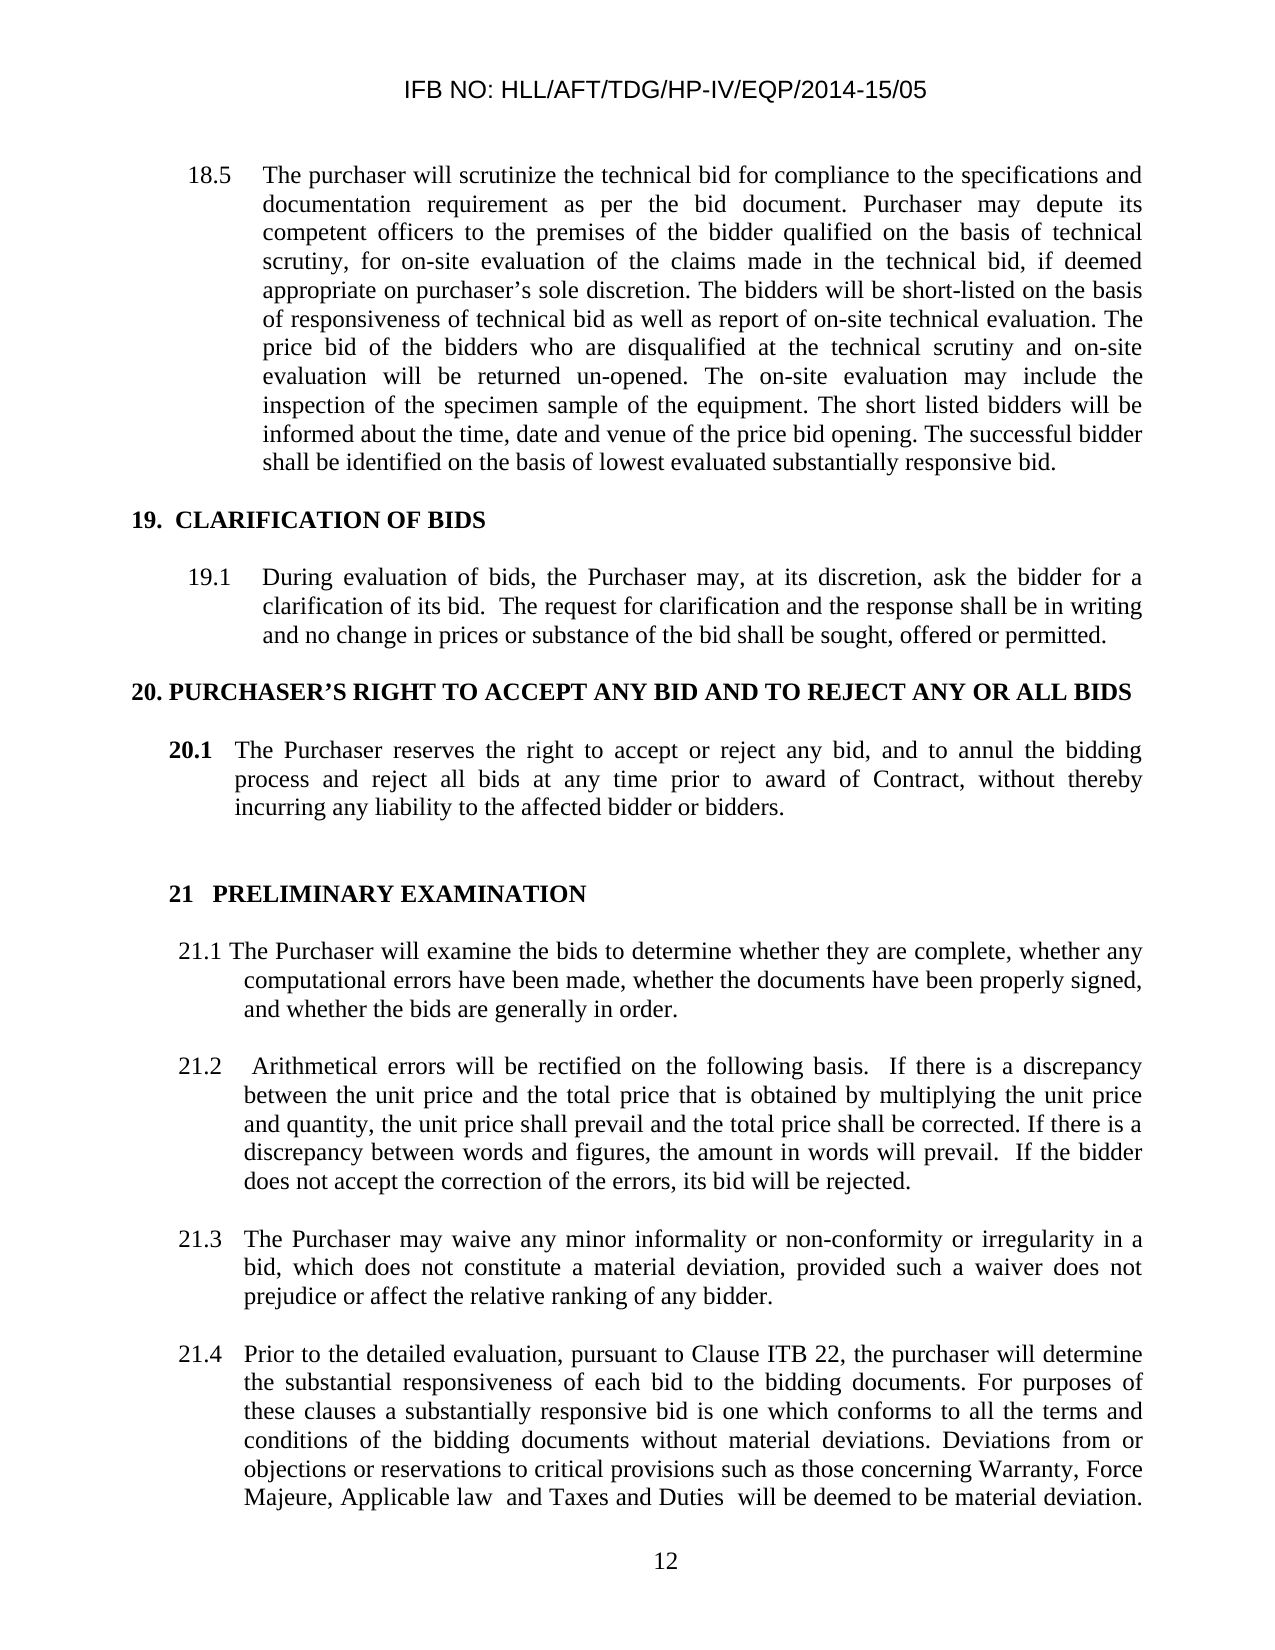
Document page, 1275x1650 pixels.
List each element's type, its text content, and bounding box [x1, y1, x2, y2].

text 19.1 During evaluation of bids, the Purchaser may, at its discretion, ask the bidder for a clarification of its bid. The request for clarification and the response shall be in writing and no change in prices or substance of the bid shall be sought, offered or permitted. [187, 562, 1144, 649]
text 21.3 The Purchaser may waive any minor informality or non-conformity or irregularity in a bid, which does not constitute a material deviation, provided such a waiver does not prejudice or affect the relative ranking of any bidder. [178, 1224, 1144, 1310]
text 19. CLARIFICATION OF BIDS [131, 505, 1200, 534]
list PRELIMINARY EXAMINATION [169, 879, 1200, 907]
text 21.2 Arithmetical errors will be rectified on the following basis. If there is a discrepancy between the unit price and the total price that is obtained by multiplying the unit price and quantity, the unit price shall prevail and the total price shall be corrected. If there is a discrepancy between words and figures, the amount in words will prevail. If the bidder does not accept the correction of the errors, its bid will be rejected. [178, 1051, 1144, 1195]
text 18.5 The purchaser will scrutinize the technical bid for compliance to the specifications and documentation requirement as per the bid document. Purchaser may depute its competent officers to the premises of the bidder qualified on the basis of technical scrutiny, for on-site evaluation of the claims made in the technical bid, if deemed appropriate on purchaser’s sole discretion. The bidders will be short-listed on the basis of responsiveness of technical bid as well as report of on-site technical evaluation. The price bid of the bidders who are disqualified at the technical scrutiny and on-site evaluation will be returned un-opened. The on-site evaluation may include the inspection of the specimen sample of the equipment. The short listed bidders will be informed about the time, date and venue of the price bid opening. The successful bidder shall be identified on the basis of lowest evaluated substantially responsive bid. [187, 160, 1144, 476]
text 21.1 The Purchaser will examine the bids to determine whether they are complete, whether any computational errors have been made, whether the documents have been properly signed, and whether the bids are generally in order. [178, 936, 1144, 1022]
text 20. PURCHASER’S RIGHT TO ACCEPT ANY BID AND TO REJECT ANY OR ALL BIDS [131, 677, 1144, 706]
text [178, 1339, 1144, 1511]
text 20.1 The Purchaser reserves the right to accept or reject any bid, and to annul the bidding process and reject all bids at any time prior to award of Contract, without thereby incurring any liability to the affected bidder or bidders. [169, 735, 1144, 821]
